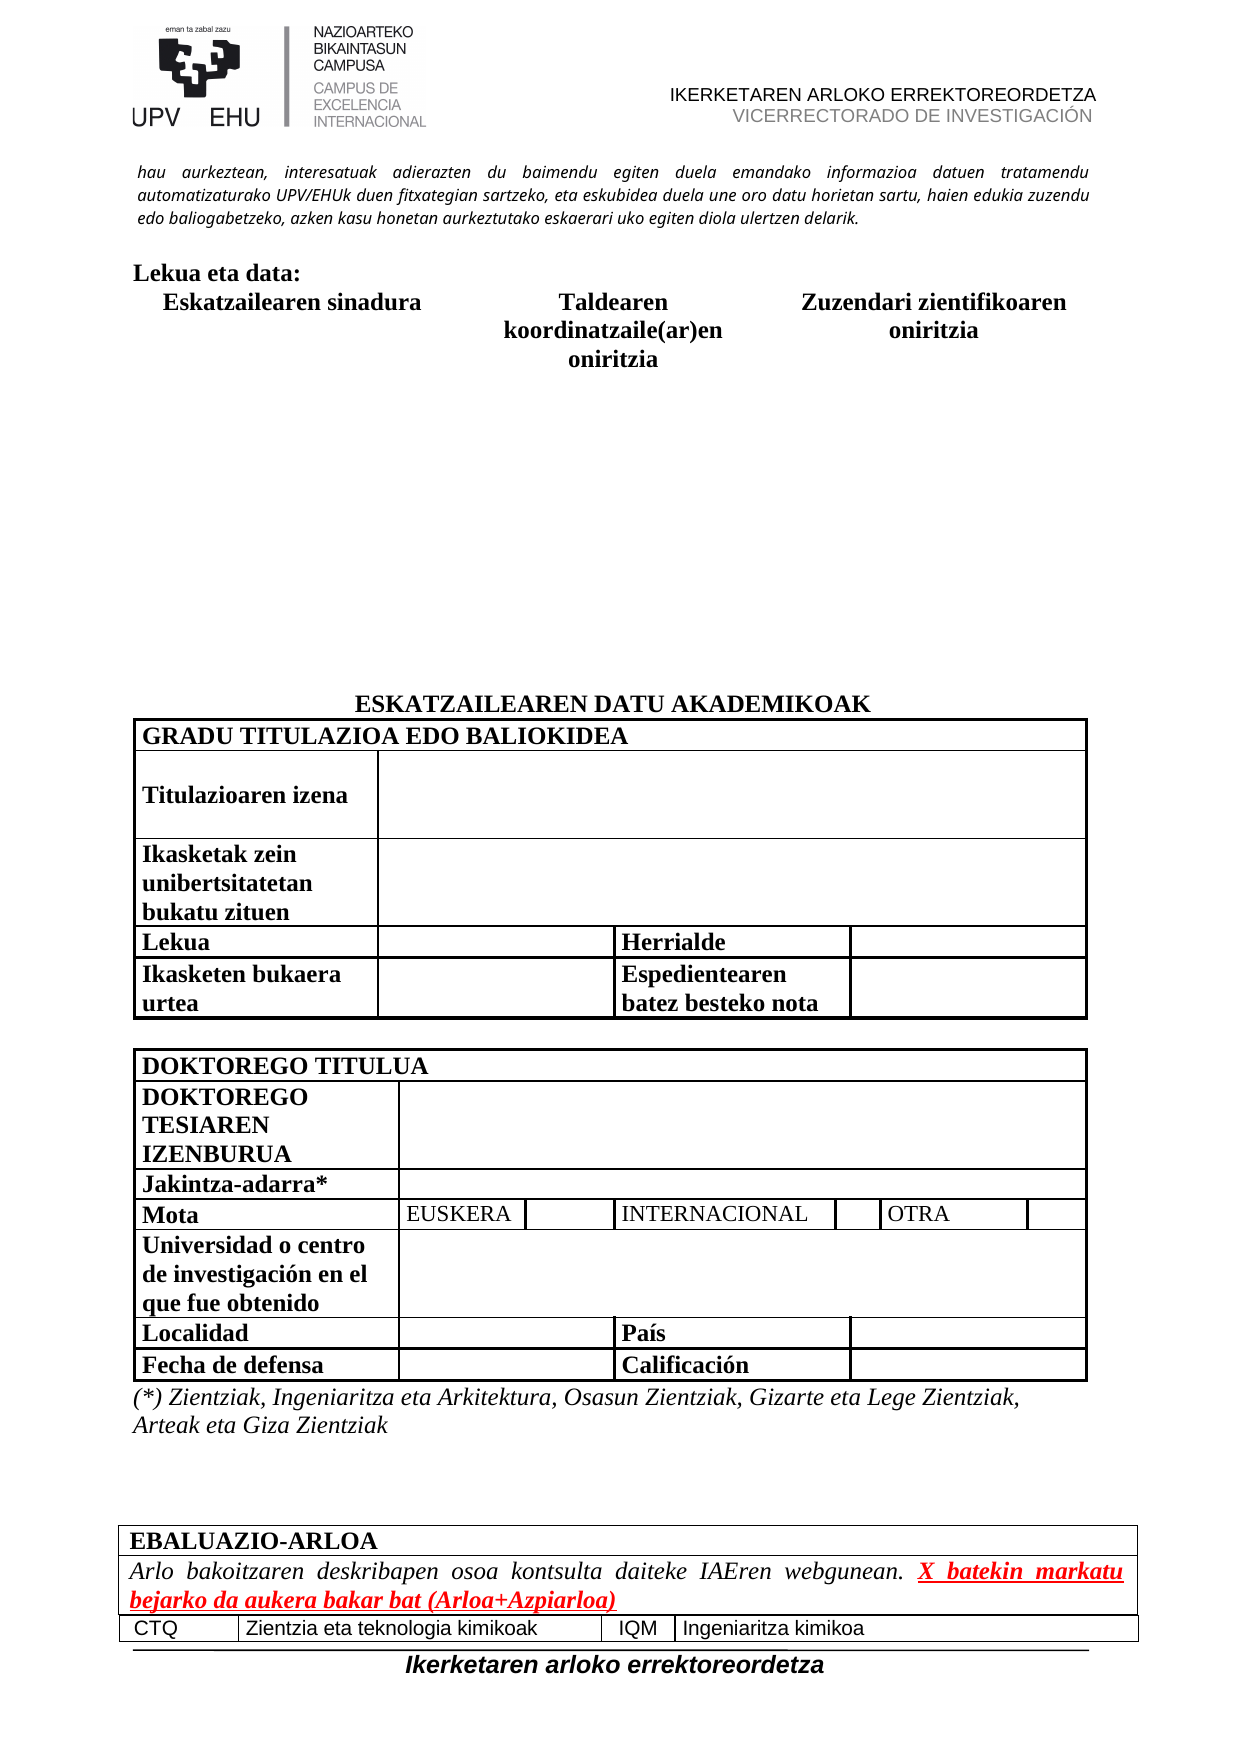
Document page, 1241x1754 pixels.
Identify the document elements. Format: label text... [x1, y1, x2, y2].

table_cell [527, 1200, 613, 1228]
table_cell INTERNACIONAL [616, 1200, 834, 1228]
table_cell [379, 927, 613, 956]
table_cell [400, 1170, 1085, 1198]
table_cell Mota [136, 1200, 398, 1228]
table_header Eskatzailearen sinadura [133, 287, 451, 660]
table_cell DOKTOREGO TESIAREN IZENBURUA [136, 1082, 398, 1168]
table_header DOKTOREGO TITULUA [136, 1051, 1085, 1080]
table_cell Fecha de defensa [136, 1350, 398, 1378]
table_cell Lekua [136, 927, 377, 956]
table_cell OTRA [882, 1200, 1026, 1228]
table_cell País [616, 1318, 849, 1347]
table_cell Herrialde [616, 927, 849, 956]
text (*) Zientziak, Ingeniaritza eta Arkitektura, Osasun Zientziak, Gizarte eta Lege Zientziak, Arteak eta Giza Zientziak [133, 1382, 1093, 1439]
table_cell Espedientearen batez besteko nota [616, 959, 849, 1016]
table_cell [400, 1350, 613, 1378]
table_cell [837, 1200, 879, 1228]
table_cell Localidad [136, 1318, 398, 1347]
table_cell Arlo bakoitzaren deskribapen osoa kontsulta daiteke IAEren webgunean. X batekin markatu bejarko da aukera bakar bat (Arloa+Azpiarloa) [119, 1556, 1137, 1614]
table_header Ingeniaritza kimikoa [676, 1616, 1138, 1641]
table_cell [379, 959, 613, 1016]
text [137, 159, 1093, 229]
table_cell Jakintza-adarra* [136, 1170, 398, 1198]
table_cell [400, 1230, 1085, 1316]
table_cell Titulazioaren izena [136, 751, 377, 838]
table_cell [1029, 1200, 1085, 1228]
table_cell Universidad o centro de investigación en el que fue obtenido [136, 1230, 398, 1316]
text ESKATZAILEAREN DATU AKADEMIKOAK [133, 689, 1093, 718]
table_cell [379, 839, 1085, 925]
table_cell [852, 1318, 1085, 1347]
table_header Taldearen koordinatzaile(ar)en oniritzia [451, 287, 775, 660]
table_header CTQ [120, 1616, 238, 1641]
table_cell EUSKERA [400, 1200, 524, 1228]
text Lekua eta data: [133, 258, 1152, 287]
picture [132, 26, 427, 127]
table_cell [400, 1318, 613, 1347]
table_cell [379, 751, 1085, 838]
table_cell [852, 1350, 1085, 1378]
table_header GRADU TITULAZIOA EDO BALIOKIDEA [136, 721, 1085, 750]
table_cell Calificación [616, 1350, 849, 1378]
table_header EBALUAZIO-ARLOA [119, 1526, 1137, 1555]
table_header Zuzendari zientifikoaren oniritzia [775, 287, 1093, 660]
table_cell [852, 927, 1085, 956]
table_cell [400, 1082, 1085, 1168]
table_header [239, 1616, 601, 1641]
table_cell Ikasketen bukaera urtea [136, 959, 377, 1016]
table_header IQM [602, 1616, 674, 1641]
table_cell Ikasketak zein unibertsitatetan bukatu zituen [136, 839, 377, 925]
table_cell [852, 959, 1085, 1016]
